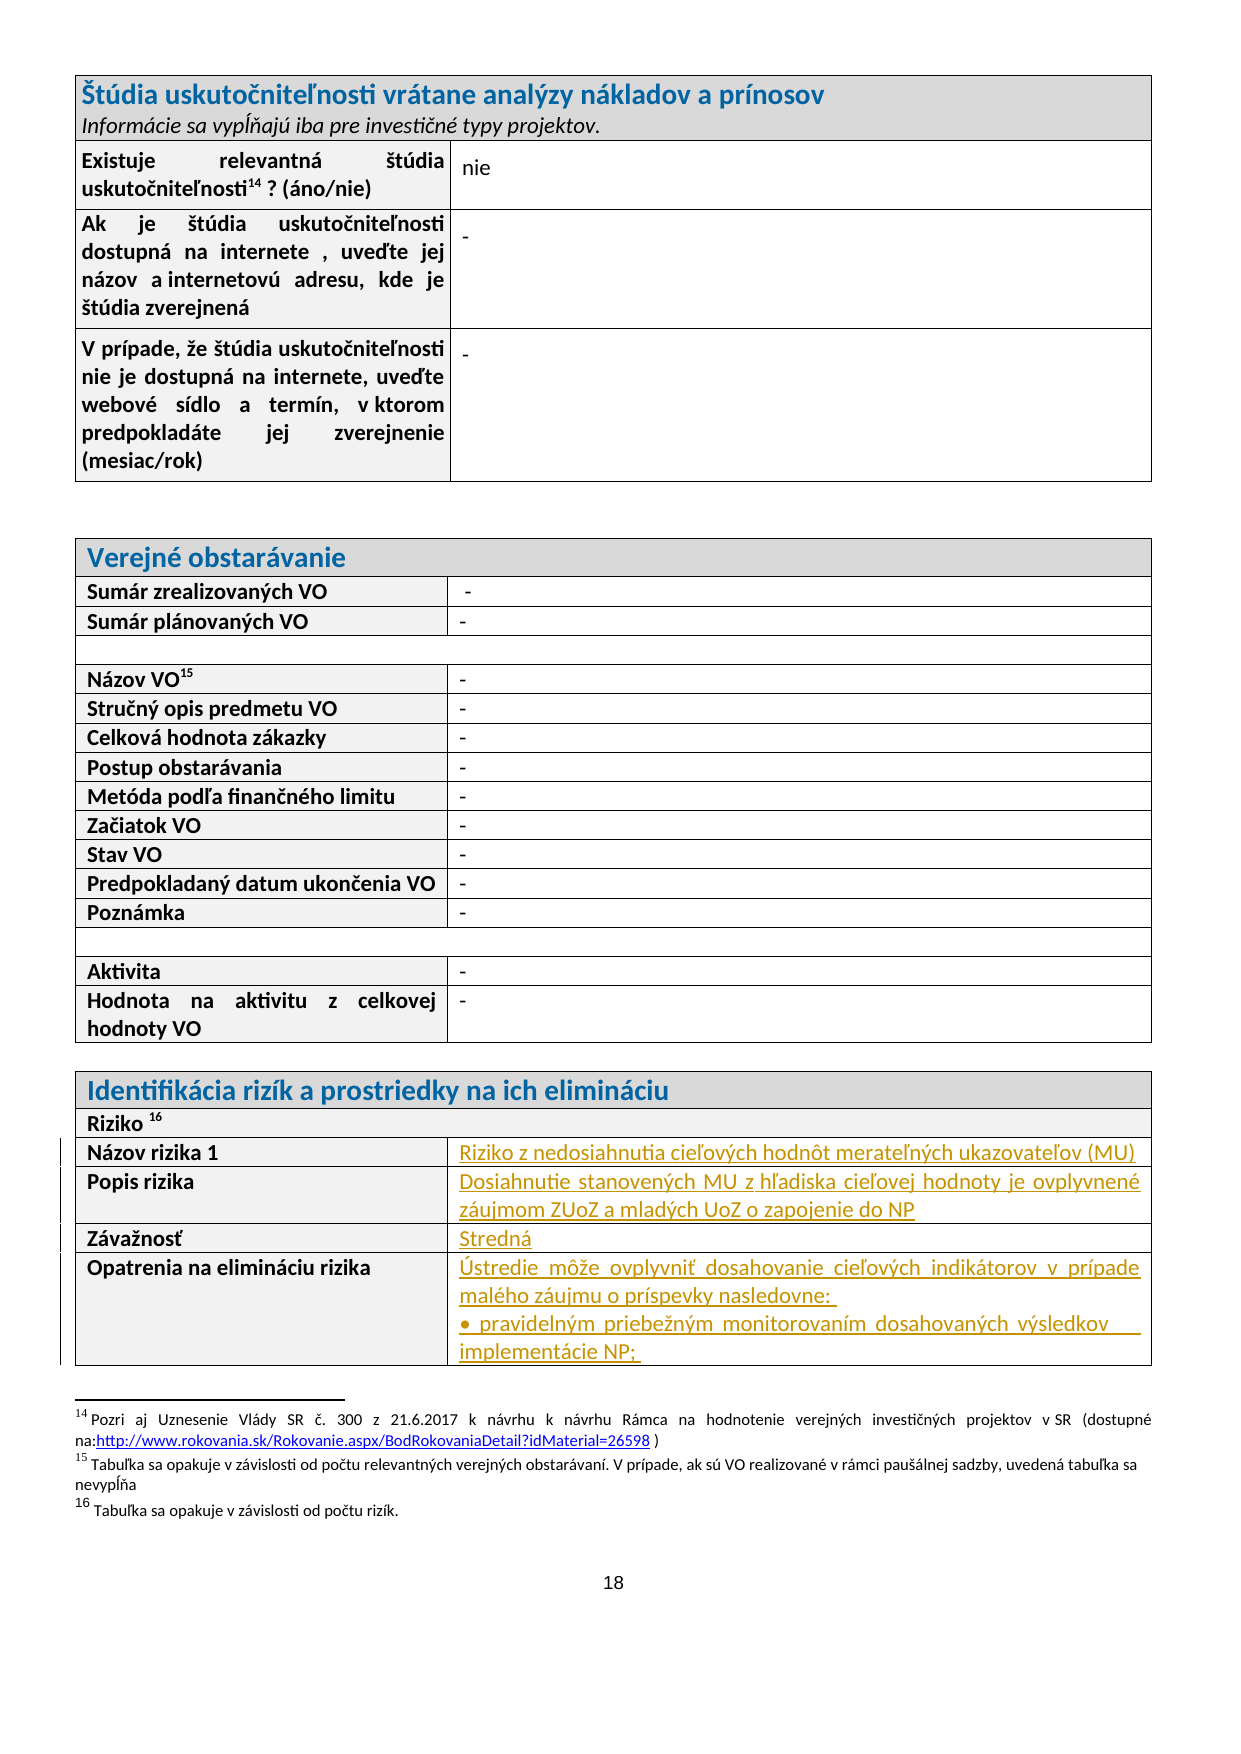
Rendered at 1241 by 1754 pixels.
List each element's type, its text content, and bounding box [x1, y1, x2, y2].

table_cell - [448, 957, 1151, 985]
table_cell - [448, 665, 1151, 693]
table_cell - [448, 869, 1151, 897]
table_cell - [448, 607, 1151, 635]
table_cell - [448, 899, 1151, 927]
table_header Identifikácia rizík a prostriedky na ich elimináciu [76, 1072, 1151, 1108]
table_cell [448, 1253, 1151, 1365]
table_cell - [451, 210, 1151, 328]
table_header Štúdia uskutočniteľnosti vrátane analýzy nákladov a prínosov Informácie sa vypĺňajú iba pre investičné typy projektov. [76, 76, 1151, 140]
table_cell Metóda podľa finančného limitu [76, 782, 447, 810]
table_cell [76, 928, 448, 956]
table_cell Závažnosť [76, 1224, 447, 1252]
table_cell Celková hodnota zákazky [76, 724, 447, 752]
table_cell [448, 1167, 1151, 1223]
table_header Verejné obstarávanie [76, 539, 1151, 576]
table_cell [448, 928, 1151, 956]
table_cell Názov VO [76, 665, 447, 693]
table_cell Hodnota na aktivitu z celkovej hodnoty VO [76, 986, 447, 1042]
table_cell - [448, 782, 1151, 810]
table_cell Existuje relevantná štúdia uskutočniteľnosti ? (áno/nie) [76, 141, 450, 209]
table_cell Sumár zrealizovaných VO [76, 577, 447, 606]
table_cell Riziko [76, 1109, 1151, 1137]
table_cell Názov rizika 1 [76, 1138, 447, 1166]
table_cell nie [451, 141, 1151, 209]
table_cell Stručný opis predmetu VO [76, 694, 447, 722]
table_cell - [448, 840, 1151, 868]
table_cell Začiatok VO [76, 811, 447, 839]
table_cell - [448, 724, 1151, 752]
table_cell Postup obstarávania [76, 753, 447, 781]
table_cell - [448, 986, 1151, 1042]
table_cell Stav VO [76, 840, 447, 868]
table_cell [448, 1138, 1151, 1166]
table_cell Ak je štúdia uskutočniteľnosti dostupná na internete , uveďte jej názov a internetovú adresu, kde je štúdia zverejnená [76, 210, 450, 328]
table_cell V prípade, že štúdia uskutočniteľnosti nie je dostupná na internete, uveďte webové sídlo a termín, v ktorom predpokladáte jej zverejnenie (mesiac/rok) [76, 329, 450, 481]
table_cell - [448, 753, 1151, 781]
table_cell Poznámka [76, 899, 447, 927]
table_cell [448, 636, 1151, 664]
table_cell - [451, 329, 1151, 481]
table_cell Aktivita [76, 957, 447, 985]
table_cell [76, 1253, 447, 1365]
table_cell Sumár plánovaných VO [76, 607, 447, 635]
table_cell [76, 636, 448, 664]
table_cell [448, 1224, 1151, 1252]
table_cell - [448, 811, 1151, 839]
table_cell - [448, 694, 1151, 722]
table_cell - [448, 577, 1151, 606]
table_cell Predpokladaný datum ukončenia VO [76, 869, 447, 897]
table_cell Popis rizika [76, 1167, 447, 1223]
